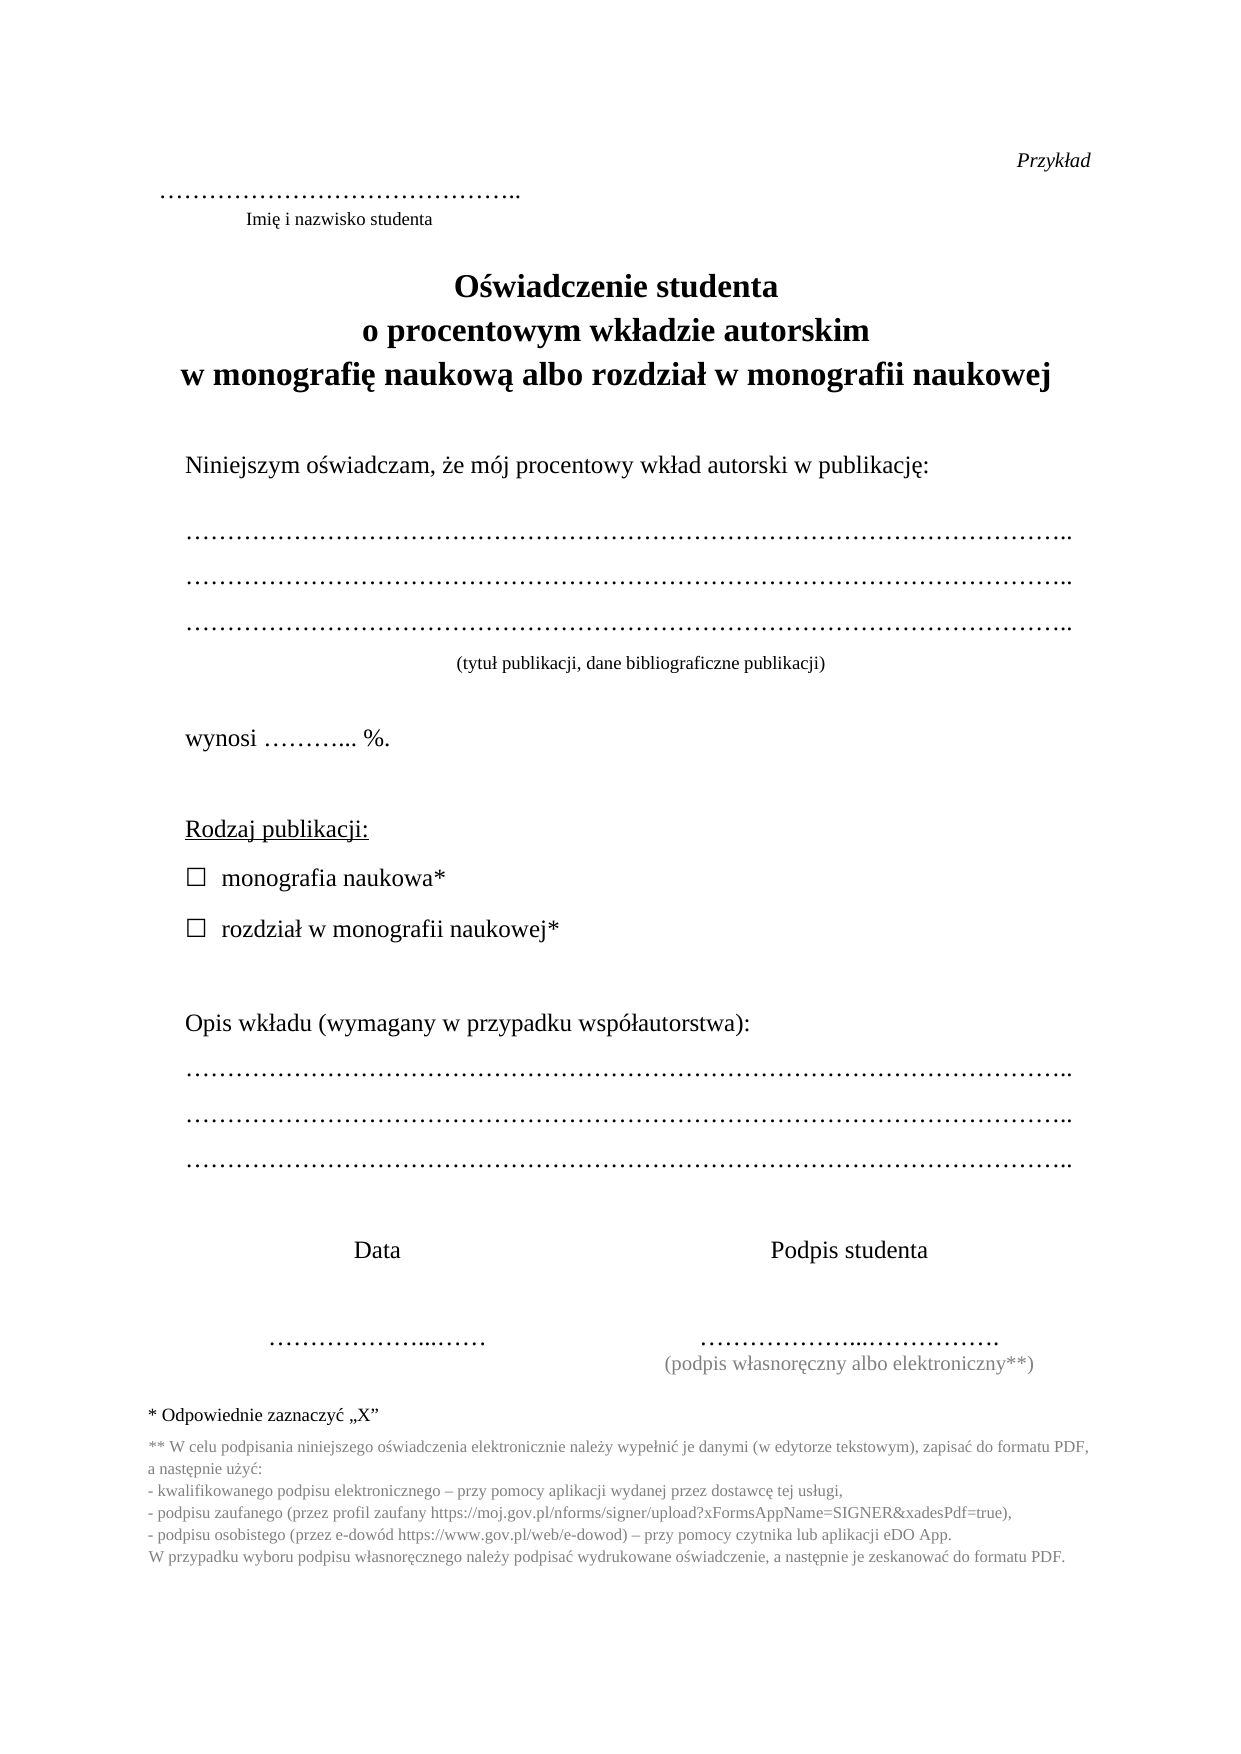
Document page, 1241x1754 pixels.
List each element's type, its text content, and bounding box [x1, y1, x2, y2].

text …………………………………………………………………………………………….. [185, 1053, 1093, 1082]
text …………………………………………………………………………………………….. [185, 607, 1093, 636]
text monografia naukowa* [185, 859, 1093, 893]
text …………………………………………………………………………………………….. [185, 561, 1093, 590]
text - kwalifikowanego podpisu elektronicznego – przy pomocy aplikacji wydanej przez dostawcę tej usługi, [148, 1481, 1093, 1500]
text Niniejszym oświadczam, że mój procentowy wkład autorski w publikację: [185, 450, 1093, 478]
text …………………………………………………………………………………………….. [185, 1144, 1093, 1173]
text …………………………………………………………………………………………….. [185, 516, 1093, 544]
text * Odpowiednie zaznaczyć „X” [148, 1403, 1093, 1425]
text Rodzaj publikacji: [185, 814, 1093, 842]
text Oświadczenie studenta o procentowym wkładzie autorskim w monografię naukową albo rozdział w monografii naukowej [148, 266, 1093, 425]
text …………………………………….. [148, 175, 532, 204]
text Przykład [148, 148, 1093, 172]
text rozdział w monografii naukowej* [185, 911, 1093, 945]
table_header Podpis studenta ………………...……………. (podpis własnoręczny albo elektroniczny**) [620, 1236, 1092, 1403]
text - podpisu zaufanego (przez profil zaufany https://moj.gov.pl/nforms/signer/upload?xFormsAppName=SIGNER&xadesPdf=true), [148, 1502, 1093, 1522]
text ** W celu podpisania niniejszego oświadczenia elektronicznie należy wypełnić je danymi (w edytorze tekstowym), zapisać do formatu PDF, a następnie użyć: [148, 1437, 1093, 1478]
text wynosi ………... %. [185, 723, 1093, 751]
text - podpisu osobistego (przez e-dowód https://www.gov.pl/web/e-dowod) – przy pomocy czytnika lub aplikacji eDO App. [148, 1524, 1093, 1544]
text Opis wkładu (wymagany w przypadku współautorstwa): [185, 1008, 1093, 1037]
text …………………………………………………………………………………………….. [185, 1099, 1093, 1128]
text (tytuł publikacji, dane bibliograficzne publikacji) [185, 652, 1093, 674]
text W przypadku wyboru podpisu własnoręcznego należy podpisać wydrukowane oświadczenie, a następnie je zeskanować do formatu PDF. [148, 1546, 1093, 1566]
table_header Data ………………...…… [148, 1236, 619, 1403]
text Imię i nazwisko studenta [148, 208, 1093, 230]
